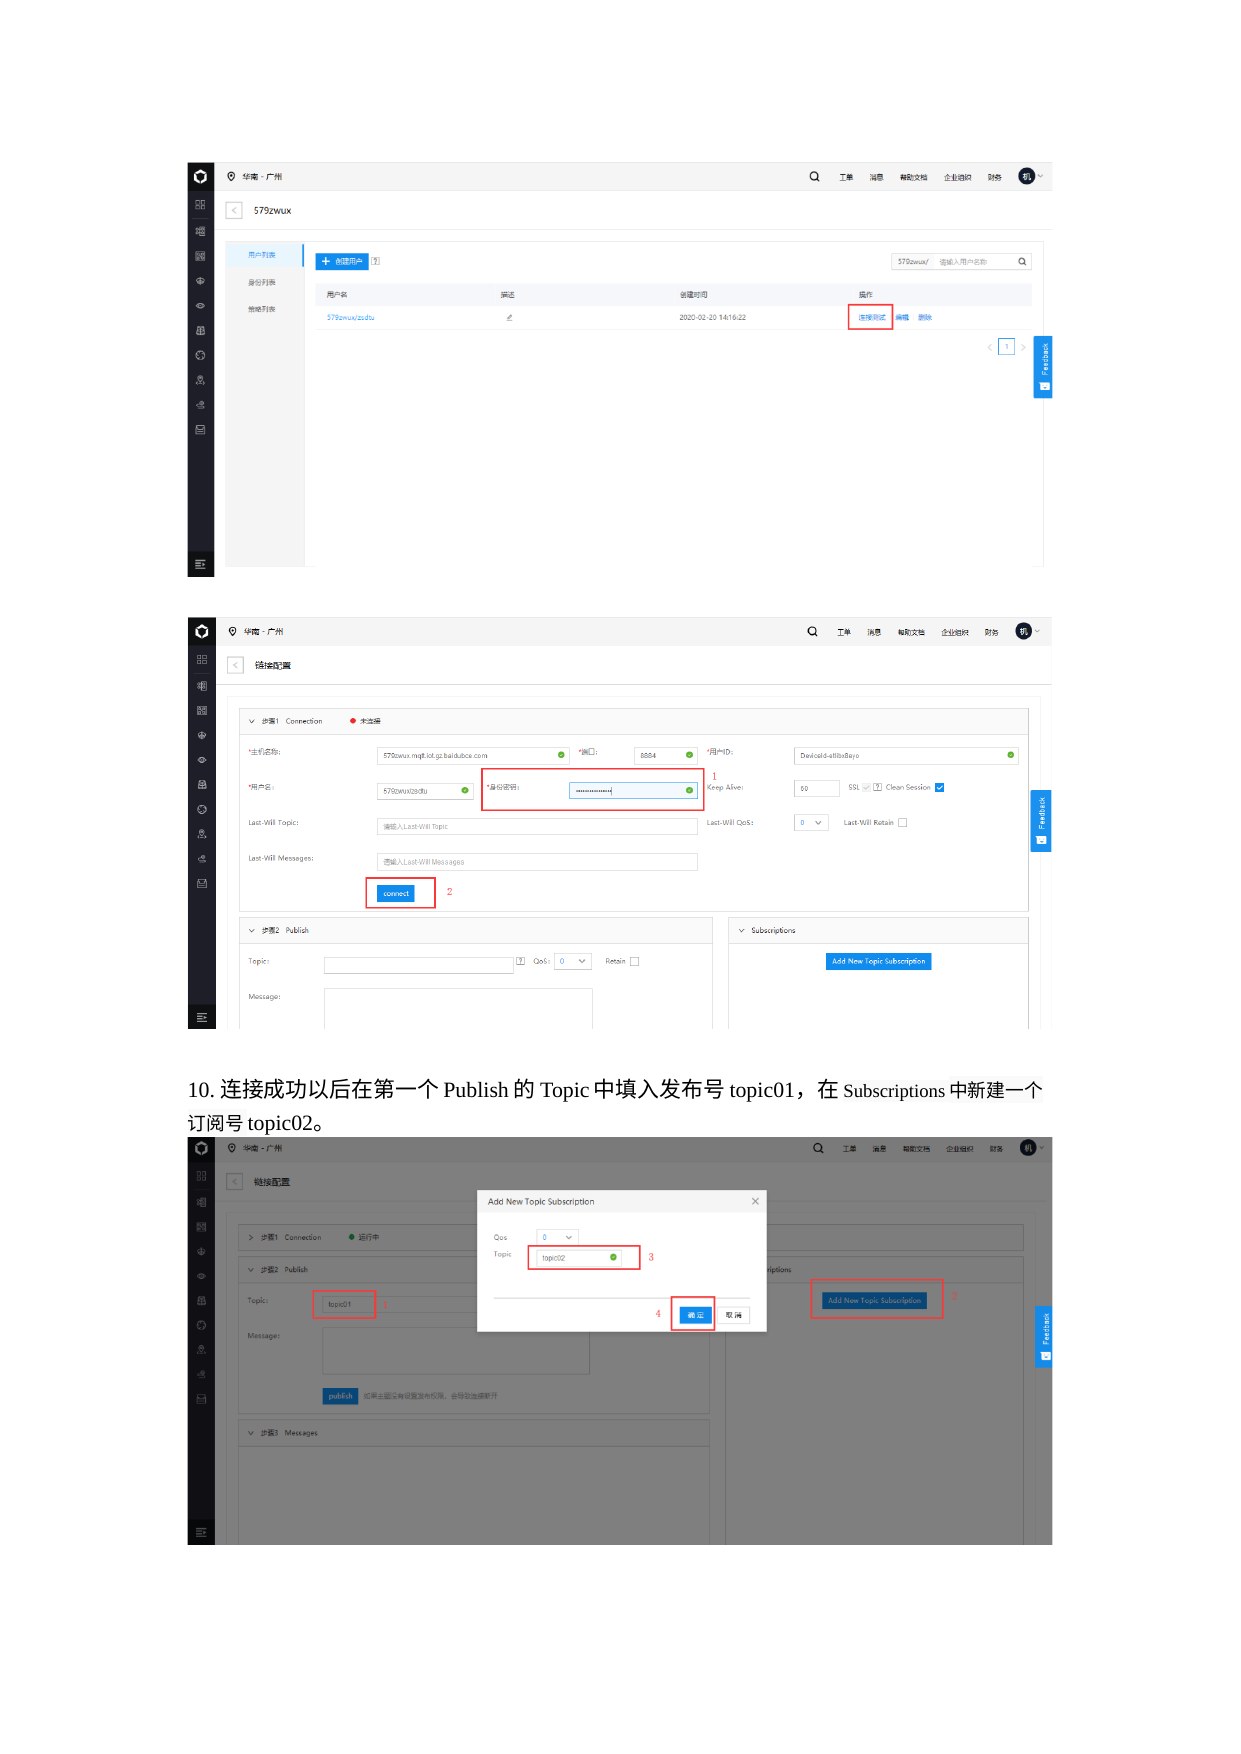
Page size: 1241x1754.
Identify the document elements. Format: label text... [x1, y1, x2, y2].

picture [187, 162, 1053, 577]
picture [187, 617, 1052, 1029]
picture [187, 1137, 1053, 1545]
list 连接成功以后在第一个Publish的 Topic中填入发布号topic01，在Subscriptions中新建一个订阅号topic02。 [187, 1072, 1053, 1137]
